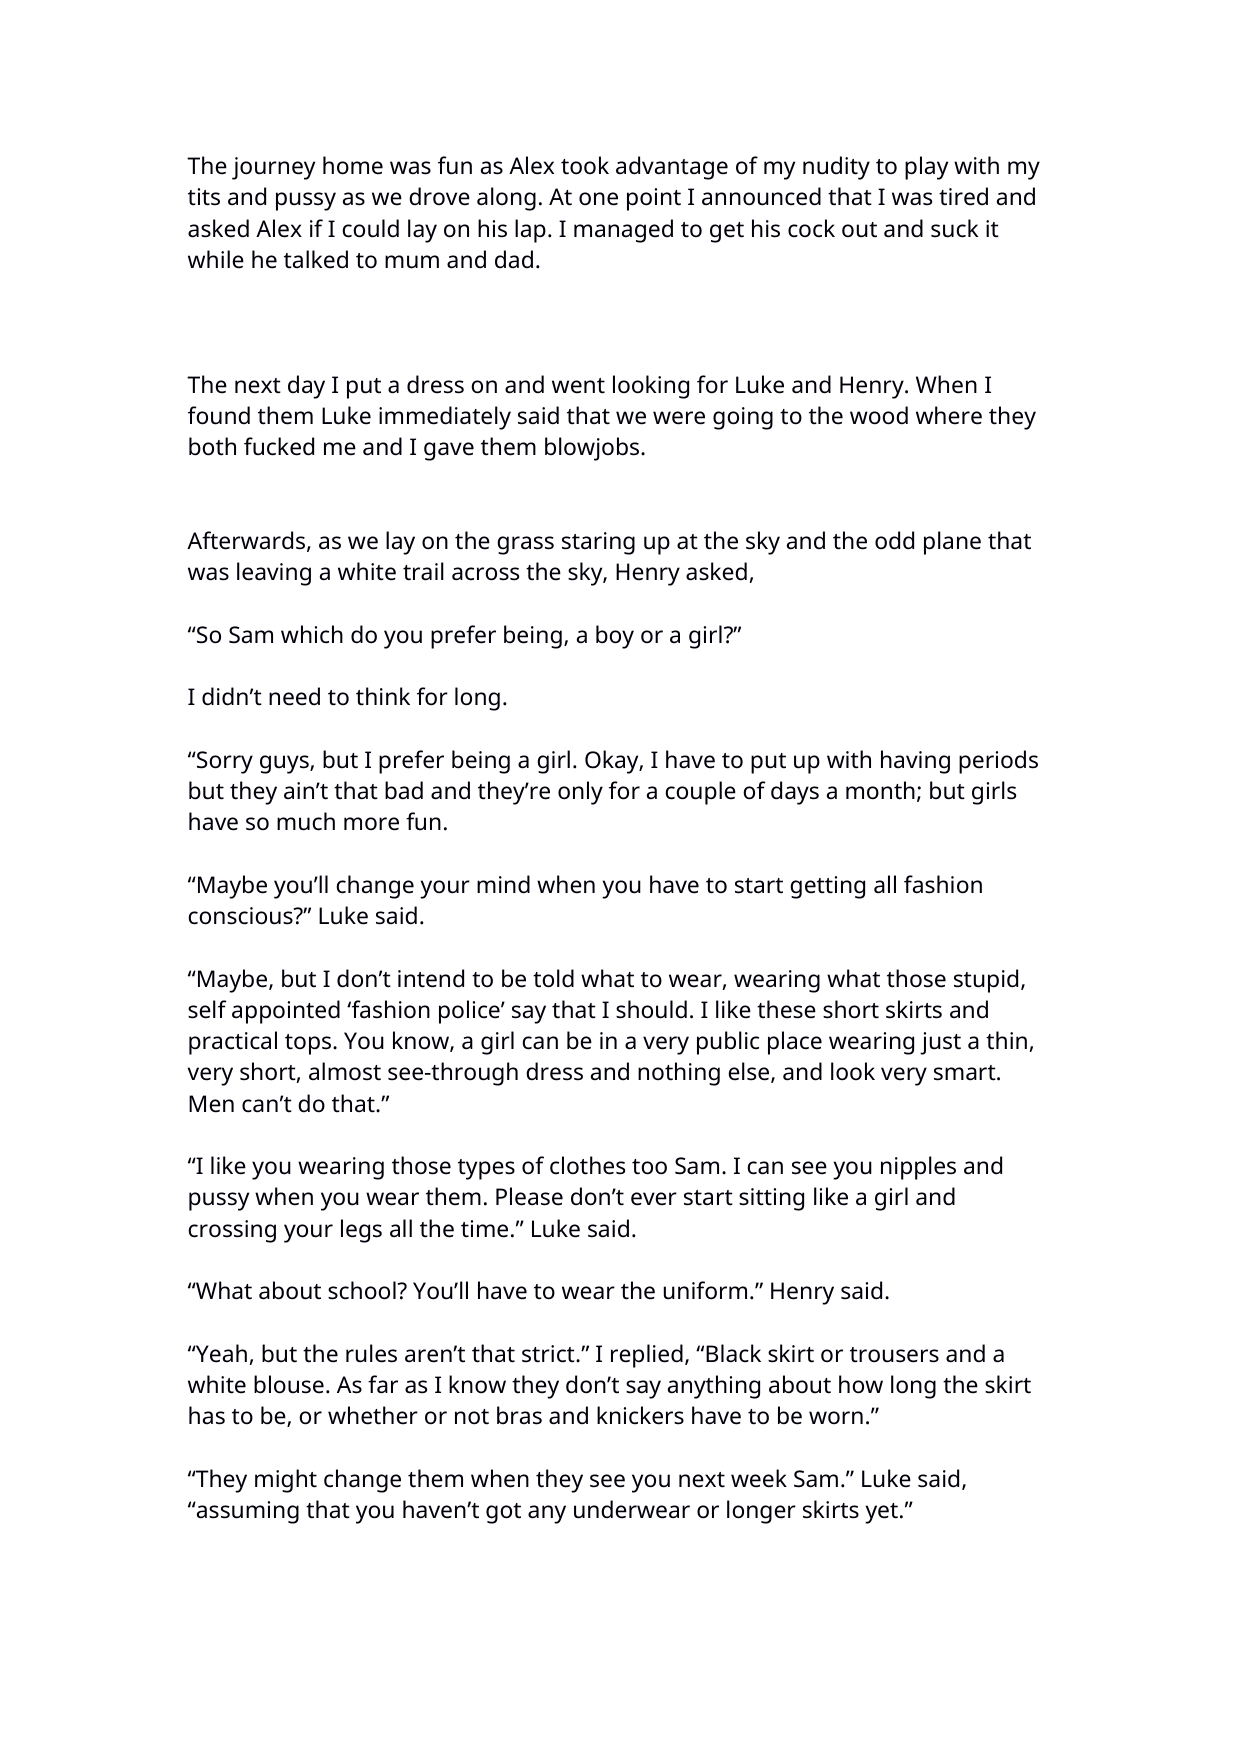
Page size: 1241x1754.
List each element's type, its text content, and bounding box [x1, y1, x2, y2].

text “So Sam which do you prefer being, a boy or a girl?” [187, 619, 1053, 650]
text The journey home was fun as Alex took advantage of my nudity to play with my tits and pussy as we drove along. At one point I announced that I was tired and asked Alex if I could lay on his lap. I managed to get his cock out and suck it while he talked to mum and dad. [187, 150, 1053, 275]
text “Maybe you’ll change your mind when you have to start getting all fashion conscious?” Luke said. [187, 869, 1053, 931]
text I didn’t need to think for long. [187, 681, 1053, 712]
text “I like you wearing those types of clothes too Sam. I can see you nipples and pussy when you wear them. Please don’t ever start sitting like a girl and crossing your legs all the time.” Luke said. [187, 1150, 1053, 1244]
text “Yeah, but the rules aren’t that strict.” I replied, “Black skirt or trousers and a white blouse. As far as I know they don’t say anything about how long the skirt has to be, or whether or not bras and knickers have to be worn.” [187, 1337, 1053, 1431]
text “Sorry guys, but I prefer being a girl. Okay, I have to put up with having periods but they ain’t that bad and they’re only for a couple of days a month; but girls have so much more fun. [187, 744, 1053, 837]
text The next day I put a dress on and went looking for Luke and Henry. When I found them Luke immediately said that we were going to the wood where they both fucked me and I gave them blowjobs. [187, 369, 1053, 462]
text “They might change them when they see you next week Sam.” Luke said, “assuming that you haven’t got any underwear or longer skirts yet.” [187, 1462, 1053, 1525]
text “What about school? You’ll have to wear the uniform.” Henry said. [187, 1275, 1053, 1306]
text Afterwards, as we lay on the grass staring up at the sky and the odd plane that was leaving a white trail across the sky, Henry asked, [187, 525, 1053, 587]
text “Maybe, but I don’t intend to be told what to wear, wearing what those stupid, self appointed ‘fashion police’ say that I should. I like these short skirts and practical tops. You know, a girl can be in a very public place wearing just a thin, very short, almost see-through dress and nothing else, and look very smart. Men can’t do that.” [187, 962, 1053, 1119]
